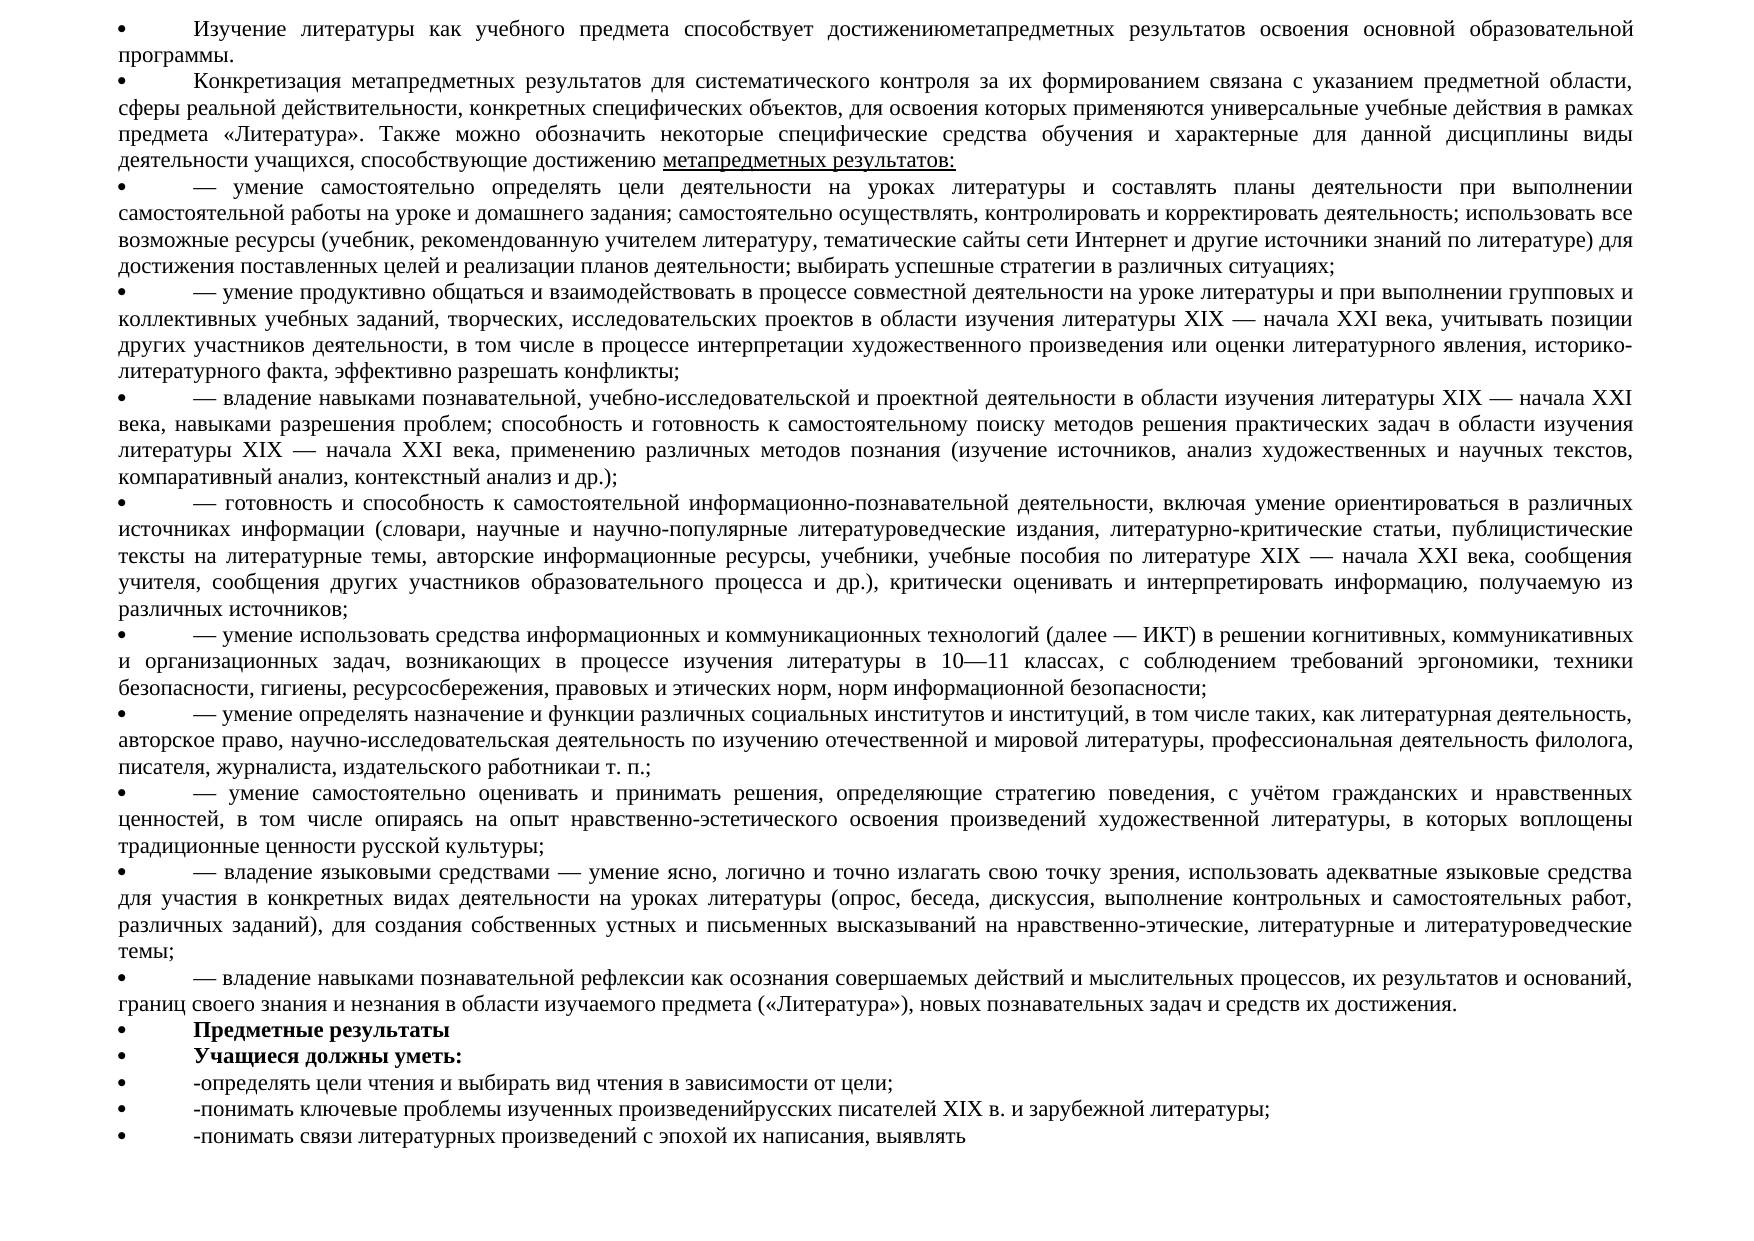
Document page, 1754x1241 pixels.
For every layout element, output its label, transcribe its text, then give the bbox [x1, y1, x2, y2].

list — умение использовать средства информационных и коммуникационных технологий (далее — ИКТ) в решении когнитивных, коммуникативных и организационных задач, возникающих в процессе изучения литературы в 10—11 классах, с соблюдением требований эргономики, техники безопасности, гигиены, ресурсосбережения, правовых и этических норм, норм информационной безопасности; [118, 621, 1636, 700]
list — владение языковыми средствами — умение ясно, логично и точно излагать свою точку зрения, использовать адекватные языковые средства для участия в конкретных видах деятельности на уроках литературы (опрос, беседа, дискуссия, выполнение контрольных и самостоятельных работ, различных заданий), для создания собственных устных и письменных высказываний на нравственно-этические, литературные и литературоведческие темы; [118, 858, 1636, 963]
list Изучение литературы как учебного предмета способствует достижениюметапредметных результатов освоения основной образовательной программы. [118, 15, 1636, 67]
list -определять цели чтения и выбирать вид чтения в зависимости от цели; [118, 1069, 1636, 1095]
list Предметные результаты [118, 1016, 1636, 1043]
list -понимать связи литературных произведений с эпохой их написания, выявлять [118, 1122, 1636, 1148]
list — умение самостоятельно оценивать и принимать решения, определяющие стратегию поведения, с учётом гражданских и нравственных ценностей, в том числе опираясь на опыт нравственно-эстетического освоения произведений художественной литературы, в которых воплощены традиционные ценности русской культуры; [118, 779, 1636, 858]
list — владение навыками познавательной рефлексии как осознания совершаемых действий и мыслительных процессов, их результатов и оснований, границ своего знания и незнания в области изучаемого предмета («Литература»), новых познавательных задач и средств их достижения. [118, 963, 1636, 1016]
list — владение навыками познавательной, учебно-исследовательской и проектной деятельности в области изучения литературы XIX — начала XXI века, навыками разрешения проблем; способность и готовность к самостоятельному поиску методов решения практических задач в области изучения литературы XIX — начала XXI века, применению различных методов познания (изучение источников, анализ художественных и научных текстов, компаративный анализ, контекстный анализ и др.); [118, 384, 1636, 489]
list — умение продуктивно общаться и взаимодействовать в процессе совместной деятельности на уроке литературы и при выполнении групповых и коллективных учебных заданий, творческих, исследовательских проектов в области изучения литературы XIX — начала XXI века, учитывать позиции других участников деятельности, в том числе в процессе интерпретации художественного произведения или оценки литературного явления, историко-литературного факта, эффективно разрешать конфликты; [118, 278, 1636, 384]
list Конкретизация метапредметных результатов для систематического контроля за их формированием связана с указанием предметной области, сферы реальной действительности, конкретных специфических объектов, для освоения которых применяются универсальные учебные действия в рамках предмета «Литература». Также можно обозначить некоторые специфические средства обучения и характерные для данной дисциплины виды деятельности учащихся, способствующие достижению метапредметных результатов: [118, 67, 1636, 173]
list — умение определять назначение и функции различных социальных институтов и институций, в том числе таких, как литературная деятельность, авторское право, научно-исследовательская деятельность по изучению отечественной и мировой литературы, профессиональная деятельность филолога, писателя, журналиста, издательского работникаи т. п.; [118, 700, 1636, 779]
list — готовность и способность к самостоятельной информационно-познавательной деятельности, включая умение ориентироваться в различных источниках информации (словари, научные и научно-популярные литературоведческие издания, литературно-критические статьи, публицистические тексты на литературные темы, авторские информационные ресурсы, учебники, учебные пособия по литературе XIX — начала XXI века, сообщения учителя, сообщения других участников образовательного процесса и др.), критически оценивать и интерпретировать информацию, получаемую из различных источников; [118, 489, 1636, 621]
list Учащиеся должны уметь: [118, 1043, 1636, 1069]
list -понимать ключевые проблемы изученных произведенийрусских писателей XIX в. и зарубежной литературы; [118, 1095, 1636, 1122]
list — умение самостоятельно определять цели деятельности на уроках литературы и составлять планы деятельности при выполнении самостоятельной работы на уроке и домашнего задания; самостоятельно осуществлять, контролировать и корректировать деятельность; использовать все возможные ресурсы (учебник, рекомендованную учителем литературу, тематические сайты сети Интернет и другие источники знаний по литературе) для достижения поставленных целей и реализации планов деятельности; выбирать успешные стратегии в различных ситуациях; [118, 173, 1636, 278]
